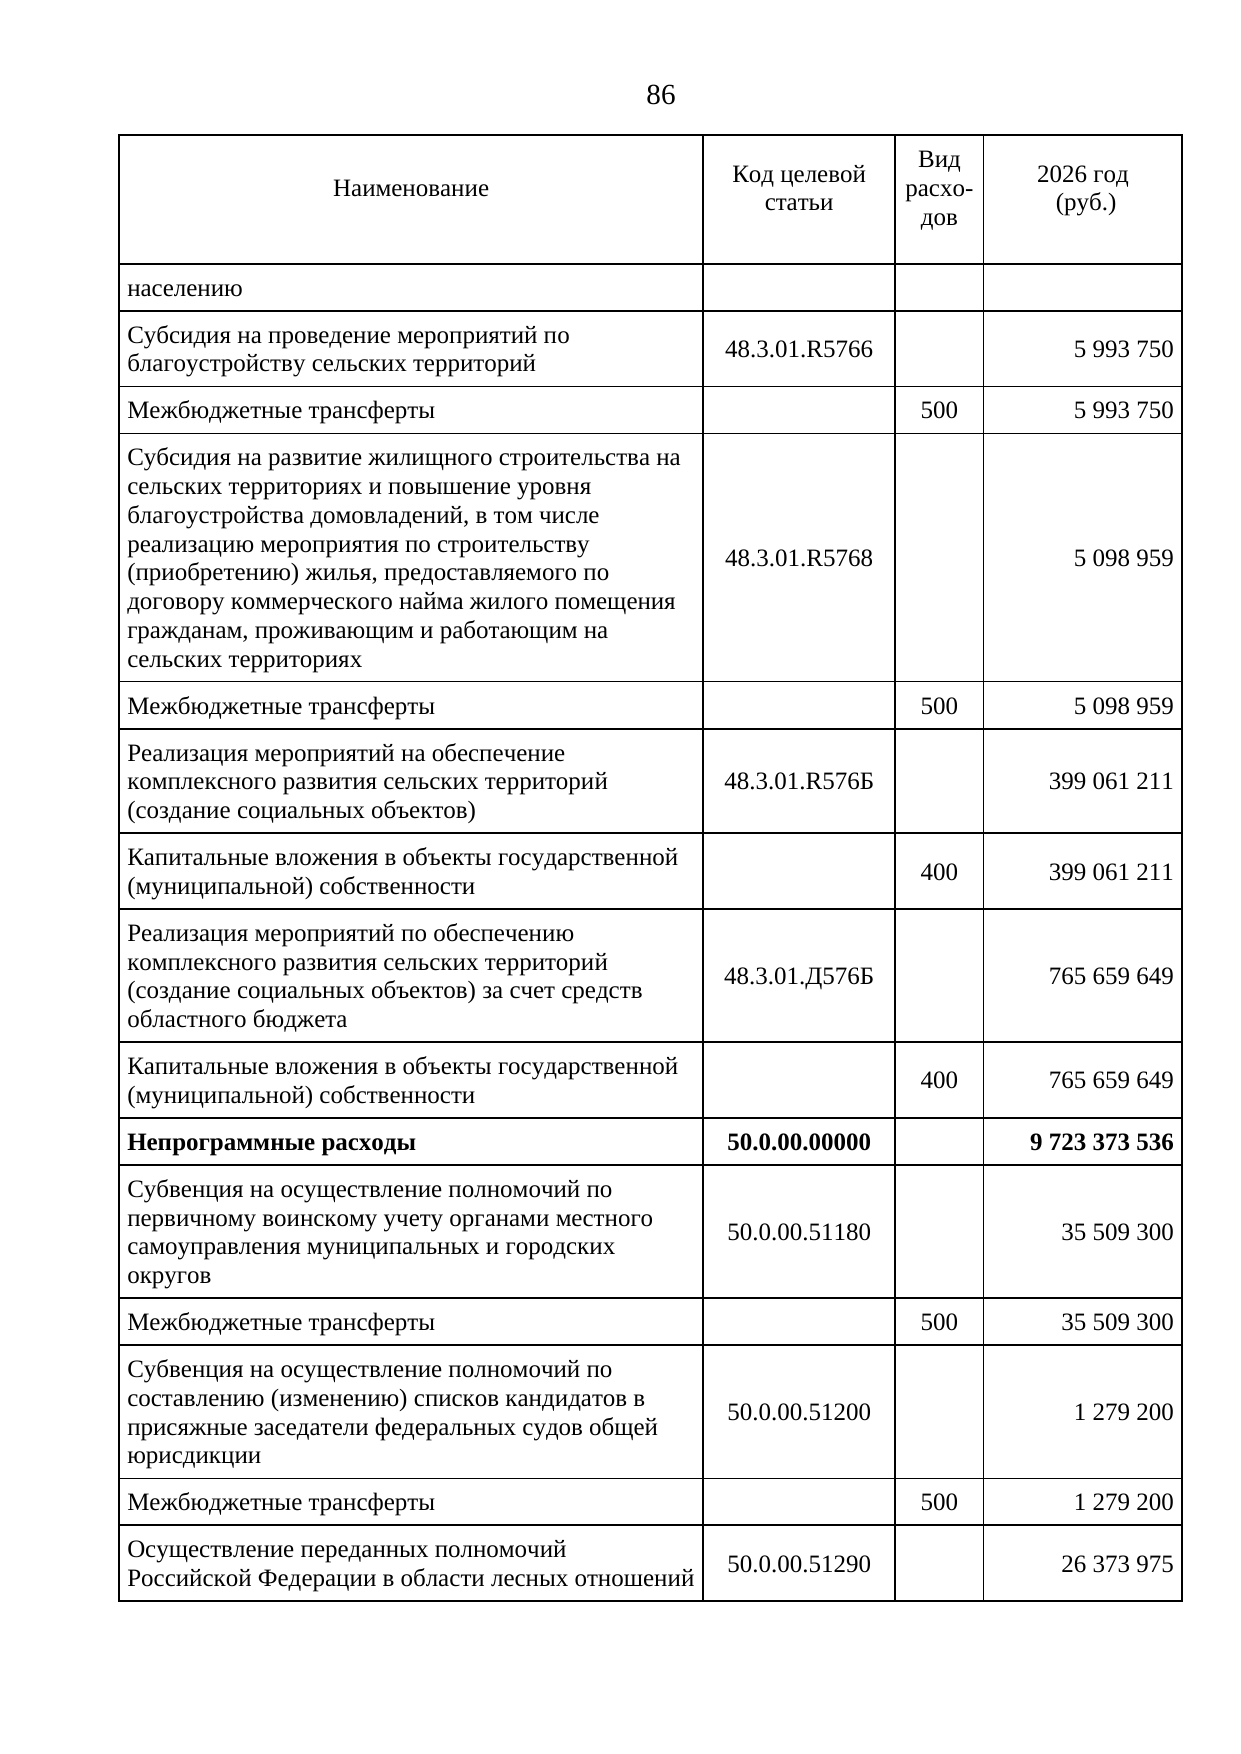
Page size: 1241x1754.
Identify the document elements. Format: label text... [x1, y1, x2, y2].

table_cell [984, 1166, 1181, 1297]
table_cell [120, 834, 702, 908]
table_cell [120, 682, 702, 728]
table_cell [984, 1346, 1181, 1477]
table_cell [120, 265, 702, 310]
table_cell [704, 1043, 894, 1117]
table_header 2026 год (руб.) [984, 136, 1181, 263]
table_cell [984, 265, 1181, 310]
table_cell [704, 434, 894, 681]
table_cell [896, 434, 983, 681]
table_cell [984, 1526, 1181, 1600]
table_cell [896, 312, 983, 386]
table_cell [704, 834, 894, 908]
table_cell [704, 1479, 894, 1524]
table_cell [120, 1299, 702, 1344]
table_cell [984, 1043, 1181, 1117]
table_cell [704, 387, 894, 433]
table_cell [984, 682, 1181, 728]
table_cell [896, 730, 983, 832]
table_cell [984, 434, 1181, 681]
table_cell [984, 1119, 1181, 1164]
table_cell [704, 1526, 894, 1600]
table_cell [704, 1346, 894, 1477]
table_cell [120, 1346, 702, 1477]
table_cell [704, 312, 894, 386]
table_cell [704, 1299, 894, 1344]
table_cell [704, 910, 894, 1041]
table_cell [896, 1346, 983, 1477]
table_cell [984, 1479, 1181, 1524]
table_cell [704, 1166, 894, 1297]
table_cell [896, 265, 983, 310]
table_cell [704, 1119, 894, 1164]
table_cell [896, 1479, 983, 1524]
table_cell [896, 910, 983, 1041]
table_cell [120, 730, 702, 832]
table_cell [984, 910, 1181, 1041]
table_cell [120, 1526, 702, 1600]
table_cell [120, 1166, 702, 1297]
table_header Код целевой статьи [704, 136, 894, 263]
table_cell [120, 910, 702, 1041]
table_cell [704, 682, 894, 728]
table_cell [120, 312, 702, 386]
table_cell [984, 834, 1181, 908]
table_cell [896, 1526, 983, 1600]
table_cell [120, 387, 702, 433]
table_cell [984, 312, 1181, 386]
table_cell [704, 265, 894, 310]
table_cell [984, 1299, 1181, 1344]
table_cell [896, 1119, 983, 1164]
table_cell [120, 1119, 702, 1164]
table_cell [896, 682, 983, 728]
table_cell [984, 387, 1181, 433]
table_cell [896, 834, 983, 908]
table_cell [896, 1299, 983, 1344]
table_header Наименование [120, 136, 702, 263]
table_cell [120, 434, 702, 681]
table_header Вид расхо- дов [896, 136, 983, 263]
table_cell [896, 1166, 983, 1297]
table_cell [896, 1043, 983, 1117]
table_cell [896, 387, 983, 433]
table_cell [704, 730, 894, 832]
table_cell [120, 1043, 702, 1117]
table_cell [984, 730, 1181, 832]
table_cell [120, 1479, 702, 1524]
